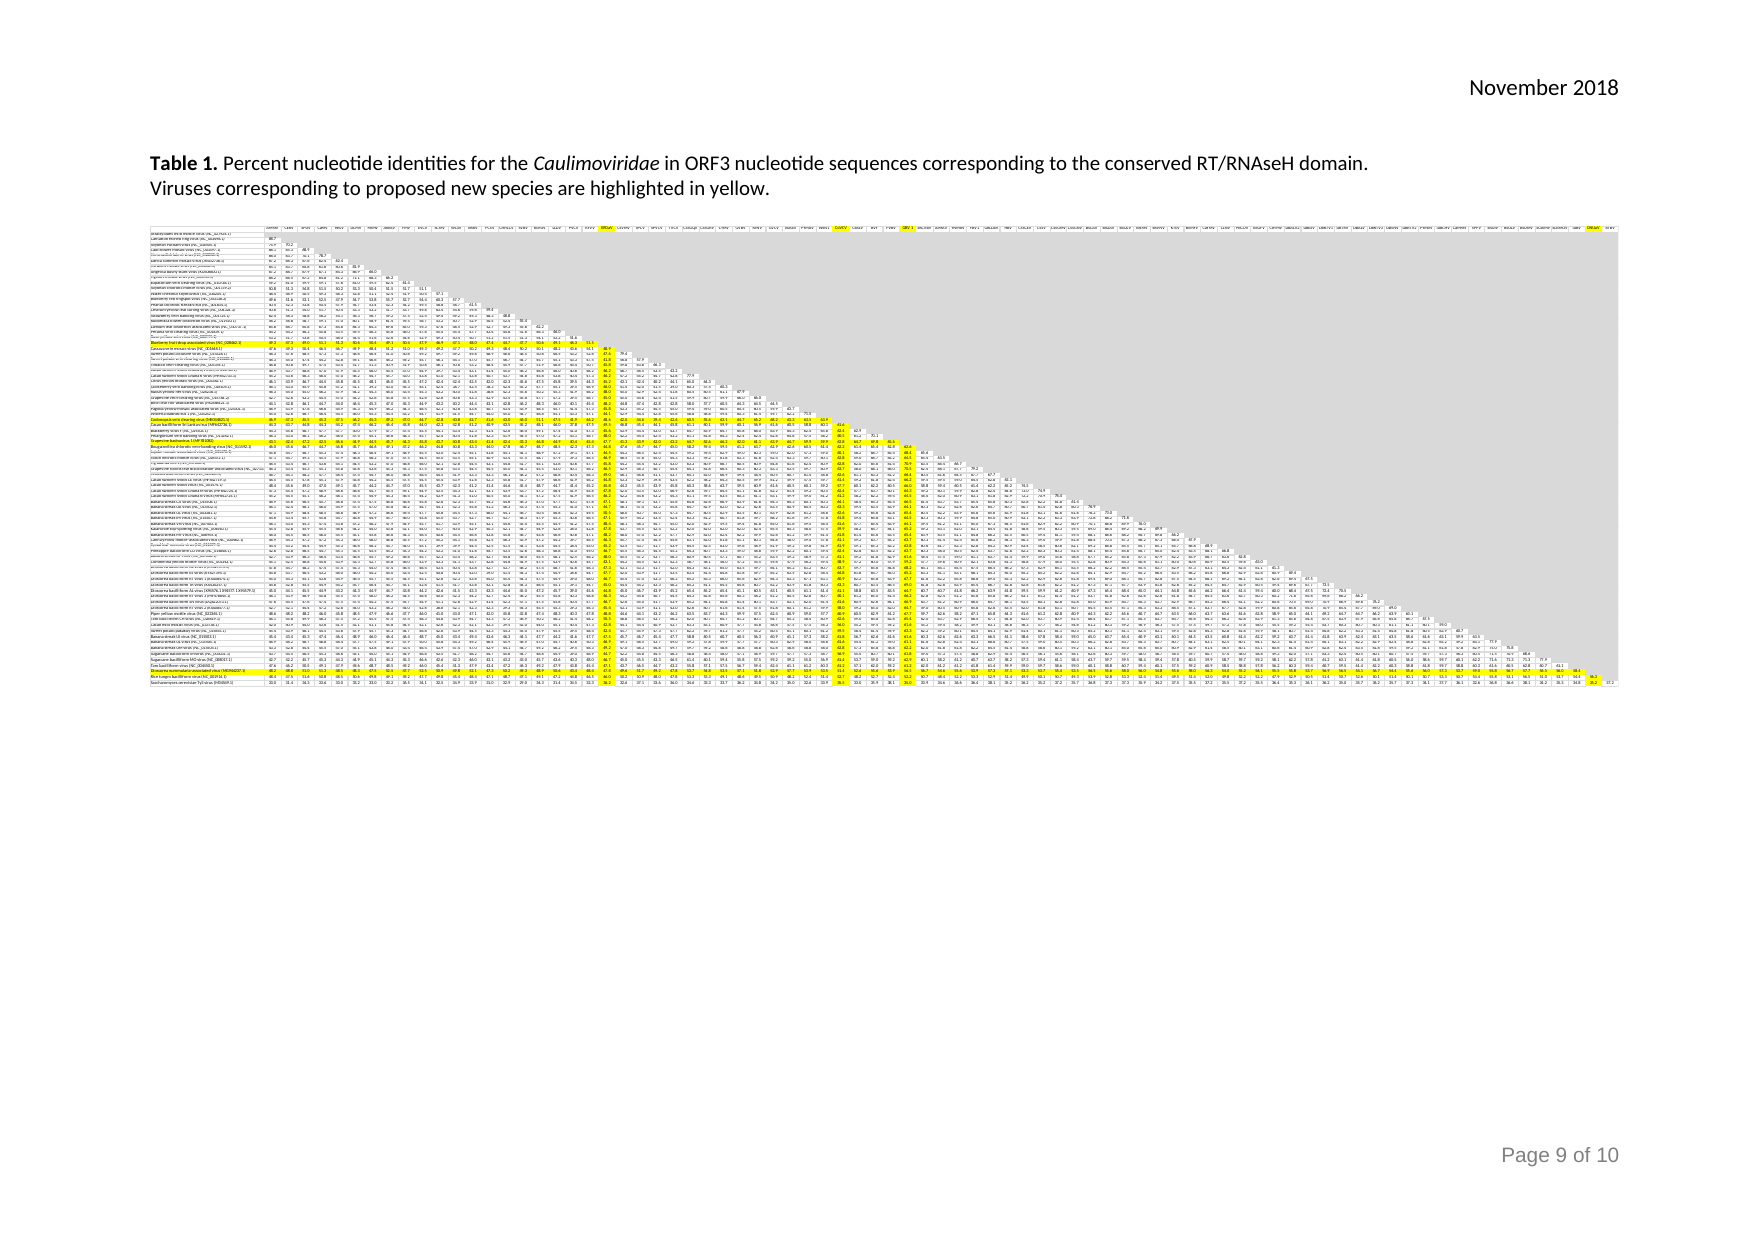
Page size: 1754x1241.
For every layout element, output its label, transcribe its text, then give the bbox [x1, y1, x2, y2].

text Viruses corresponding to proposed new species are highlighted in yellow. [150, 175, 1619, 201]
text Table 1. Percent nucleotide identities for the Caulimoviridae in ORF3 nucleotide sequences corresponding to the conserved RT/RNAseH domain. [150, 150, 1619, 175]
